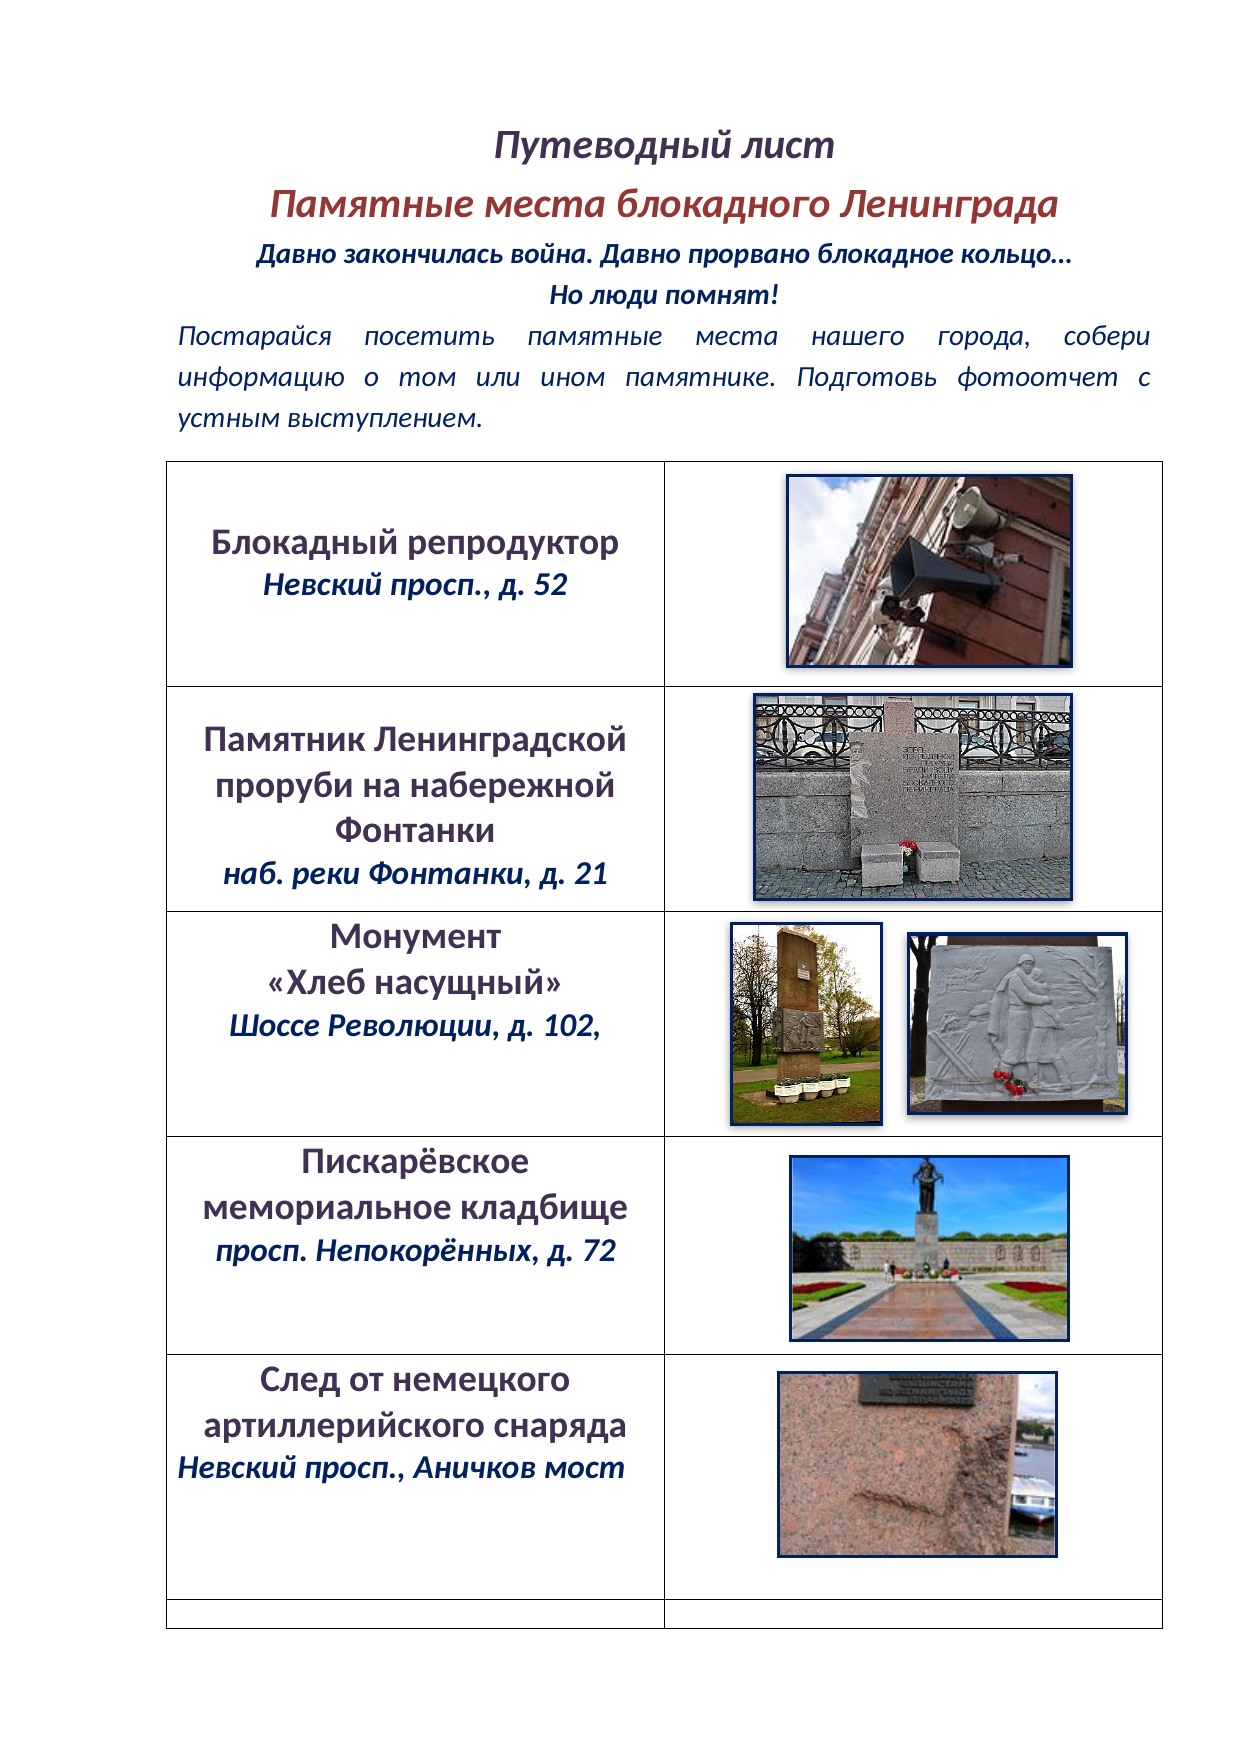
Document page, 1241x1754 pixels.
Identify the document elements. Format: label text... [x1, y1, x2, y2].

text Но люди помнят! [177, 276, 1152, 312]
text Памятные места блокадного Ленинграда [177, 177, 1152, 227]
table_cell [665, 912, 1162, 1136]
picture [733, 925, 880, 1123]
text Постарайся посетить памятные места нашего города, собери информацию о том или ином памятнике. Подготовь фотоотчет с устным выступлением. [177, 317, 1152, 434]
table_cell Памятник Ленинградской проруби на набережной Фонтанки наб. реки Фонтанки, д. 21 [167, 687, 664, 911]
table_header [665, 462, 1162, 686]
table_cell [665, 1137, 1162, 1354]
table_cell След от немецкого артиллерийского снаряда Невский просп., Аничков мост [167, 1355, 664, 1599]
table_cell Пискарёвское мемориальное кладбище просп. Непокорённых, д. 72 [167, 1137, 664, 1354]
picture [910, 936, 1125, 1112]
table_cell [665, 1355, 1162, 1599]
picture [789, 477, 1070, 665]
table_cell [665, 1600, 1162, 1628]
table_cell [167, 1600, 664, 1628]
table_cell [665, 687, 1162, 911]
text Путеводный лист [177, 118, 1152, 169]
picture [792, 1158, 1067, 1339]
picture [780, 1374, 1055, 1555]
table_header Блокадный репродуктор Невский просп., д. 52 [167, 462, 664, 686]
table_cell Монумент «Хлеб насущный» Шоссе Революции, д. 102, [167, 912, 664, 1136]
text Давно закончилась война. Давно прорвано блокадное кольцо… [177, 235, 1152, 271]
picture [756, 696, 1070, 898]
